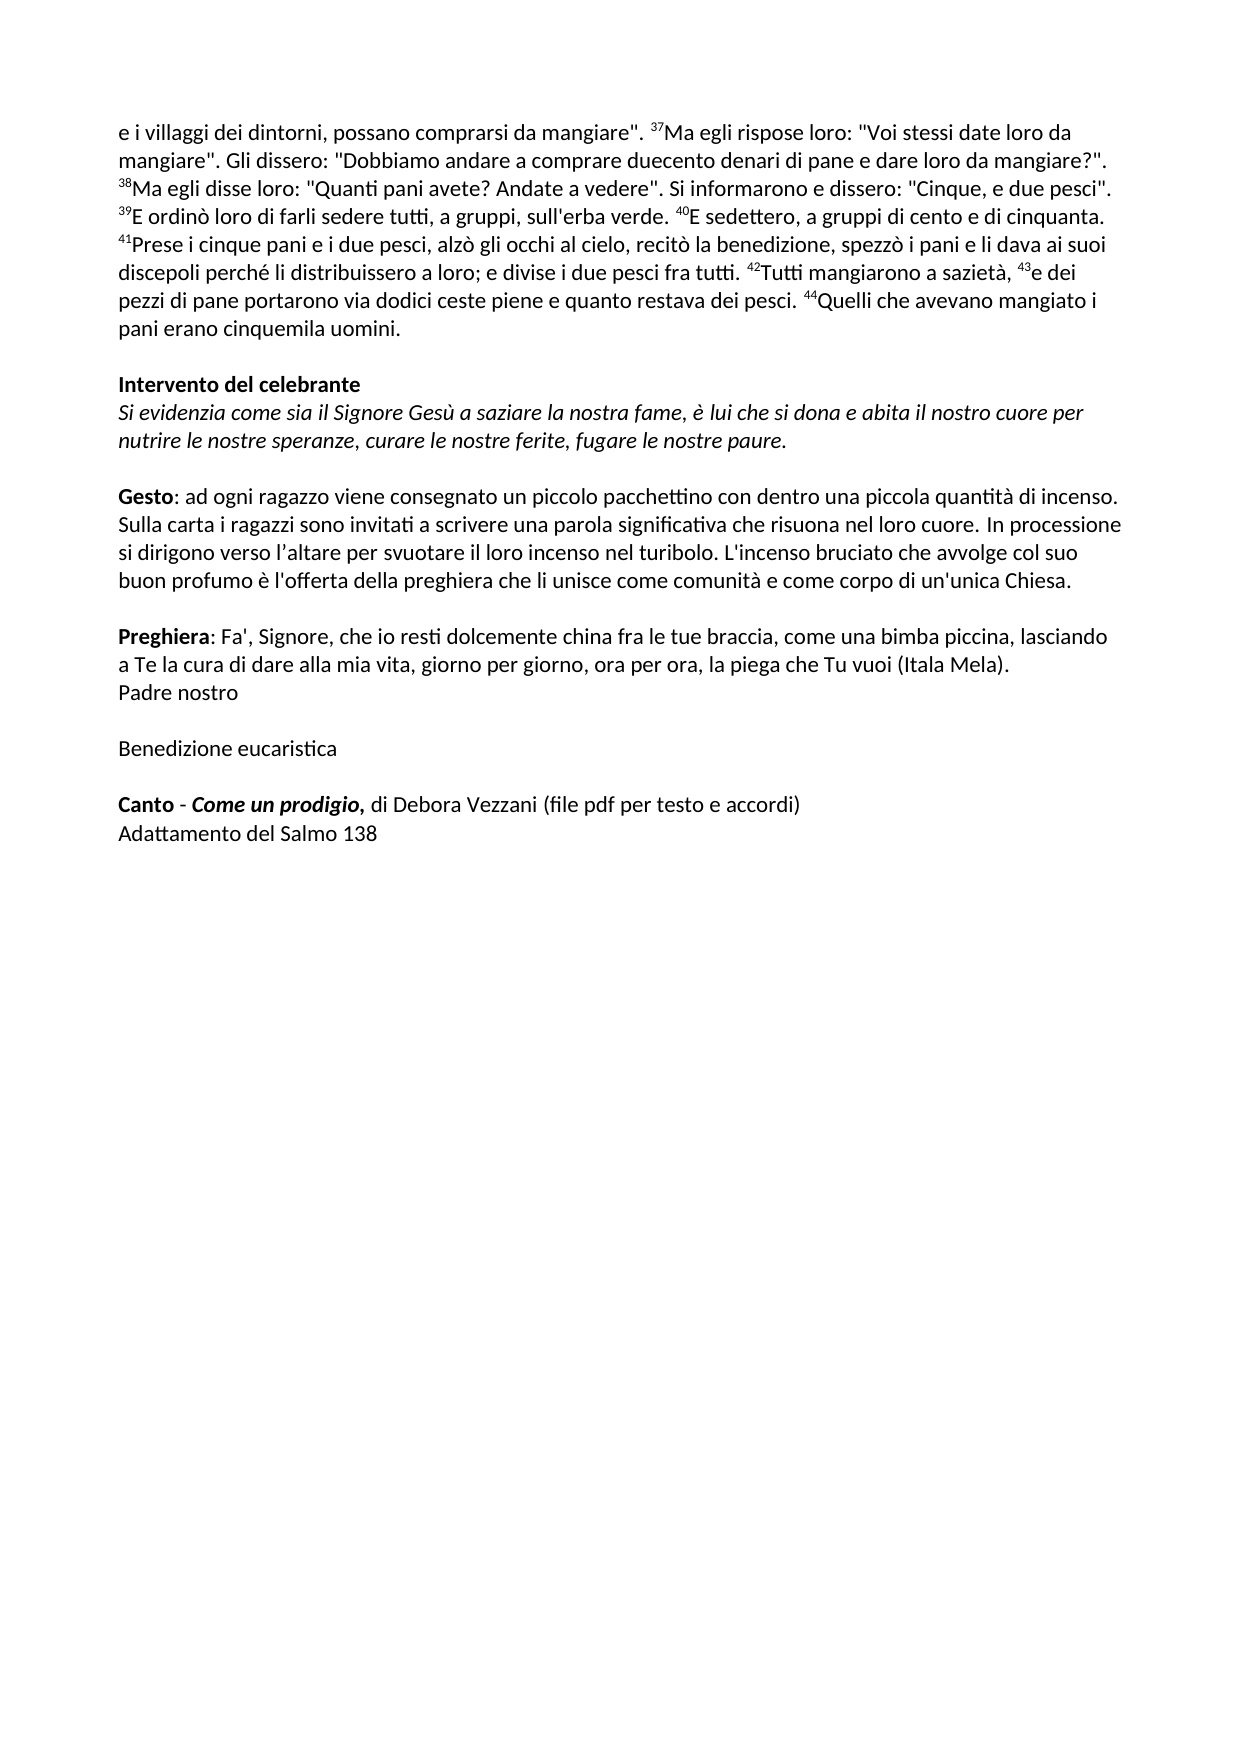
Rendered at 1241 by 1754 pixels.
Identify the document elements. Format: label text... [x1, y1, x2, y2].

text Adattamento del Salmo 138 [118, 819, 1122, 847]
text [118, 118, 1122, 342]
text Si evidenzia come sia il Signore Gesù a saziare la nostra fame, è lui che si dona e abita il nostro cuore per nutrire le nostre speranze, curare le nostre ferite, fugare le nostre paure. [118, 398, 1122, 454]
text Intervento del celebrante [118, 370, 1122, 398]
text Benedizione eucaristica [118, 734, 1122, 763]
text Gesto: ad ogni ragazzo viene consegnato un piccolo pacchettino con dentro una piccola quantità di incenso. Sulla carta i ragazzi sono invitati a scrivere una parola significativa che risuona nel loro cuore. In processione si dirigono verso l’altare per svuotare il loro incenso nel turibolo. L'incenso bruciato che avvolge col suo buon profumo è l'offerta della preghiera che li unisce come comunità e come corpo di un'unica Chiesa. [118, 482, 1122, 594]
text Preghiera: Fa', Signore, che io resti dolcemente china fra le tue braccia, come una bimba piccina, lasciando a Te la cura di dare alla mia vita, giorno per giorno, ora per ora, la piega che Tu vuoi (Itala Mela). [118, 622, 1122, 678]
text Canto - Come un prodigio, di Debora Vezzani (file pdf per testo e accordi) [118, 791, 1122, 819]
text Padre nostro [118, 678, 1122, 707]
